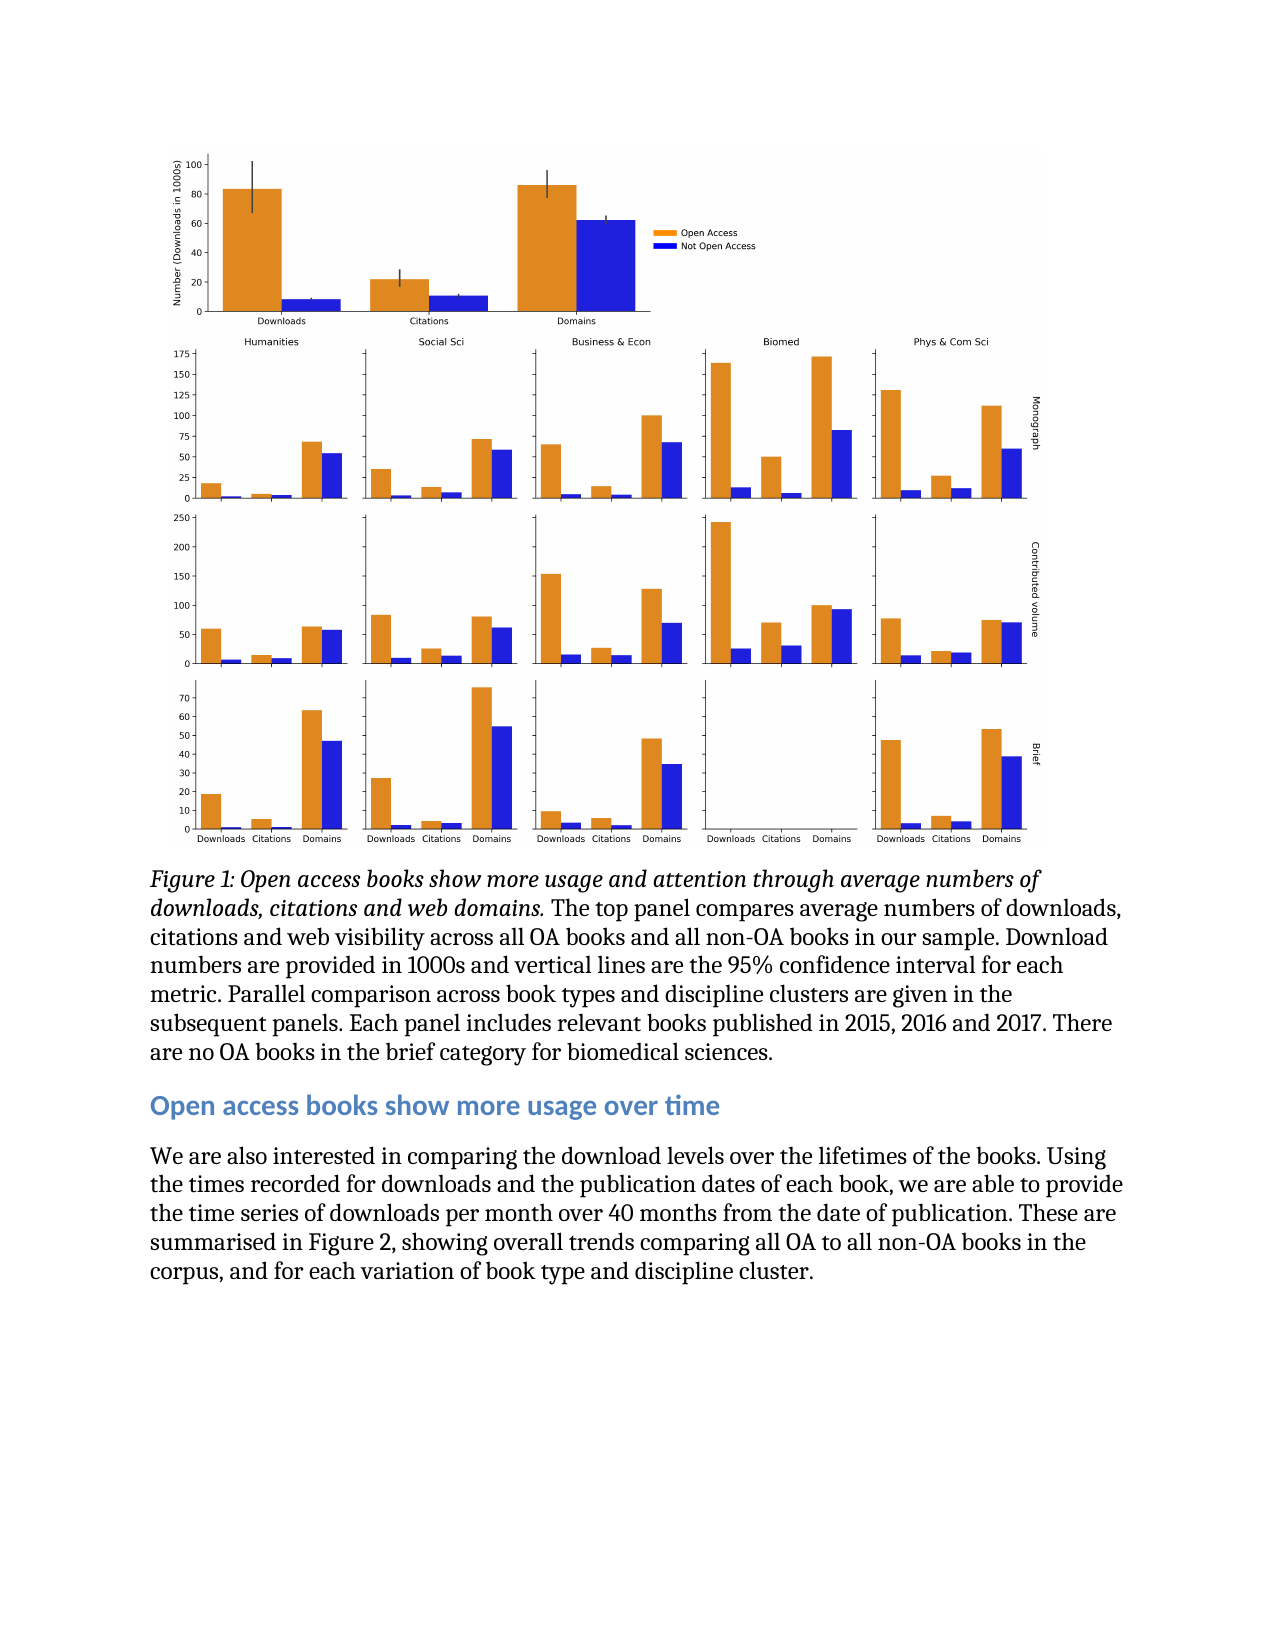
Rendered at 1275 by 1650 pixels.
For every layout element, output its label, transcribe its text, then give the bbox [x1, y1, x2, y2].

text Figure 1: Open access books show more usage and attention through average numbers of downloads, citations and web domains. The top panel compares average numbers of downloads, citations and web visibility across all OA books and all non-OA books in our sample. Download numbers are provided in 1000s and vertical lines are the 95% confidence interval for each metric. Parallel comparison across book types and discipline clusters are given in the subsequent panels. Each panel includes relevant books published in 2015, 2016 and 2017. There are no OA books in the brief category for biomedical sciences. [150, 865, 1125, 1066]
text We are also interested in comparing the download levels over the lifetimes of the books. Using the times recorded for downloads and the publication dates of each book, we are able to provide the time series of downloads per month over 40 months from the date of publication. These are summarised in Figure 2, showing overall trends comparing all OA to all non-OA books in the corpus, and for each variation of book type and discipline cluster. [150, 1142, 1125, 1285]
subtitle Open access books show more usage over time [150, 1087, 1125, 1123]
picture [168, 150, 1044, 847]
